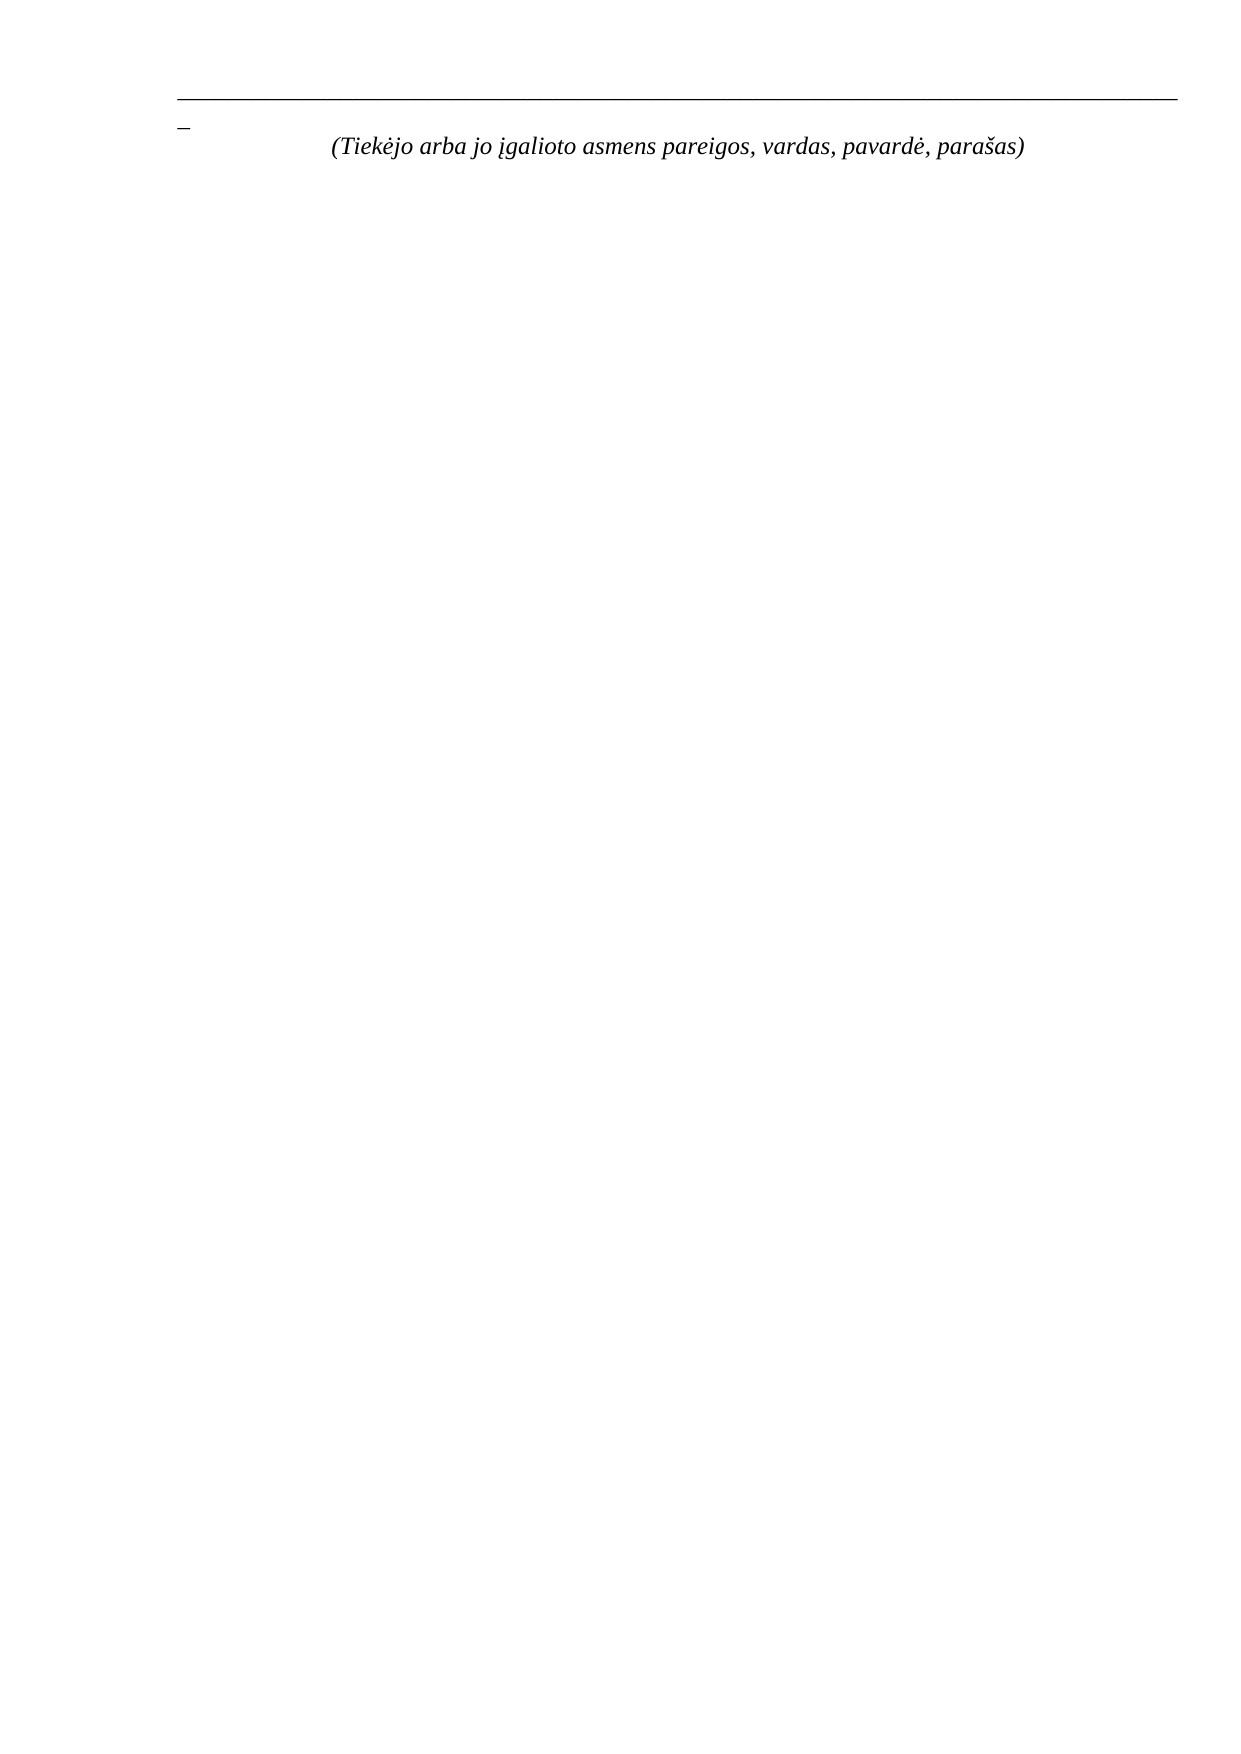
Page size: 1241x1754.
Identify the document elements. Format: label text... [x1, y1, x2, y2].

text _________________________________________________________________________________ [177, 74, 1181, 131]
text (Tiekėjo arba jo įgalioto asmens pareigos, vardas, pavardė, parašas) [177, 131, 1181, 160]
